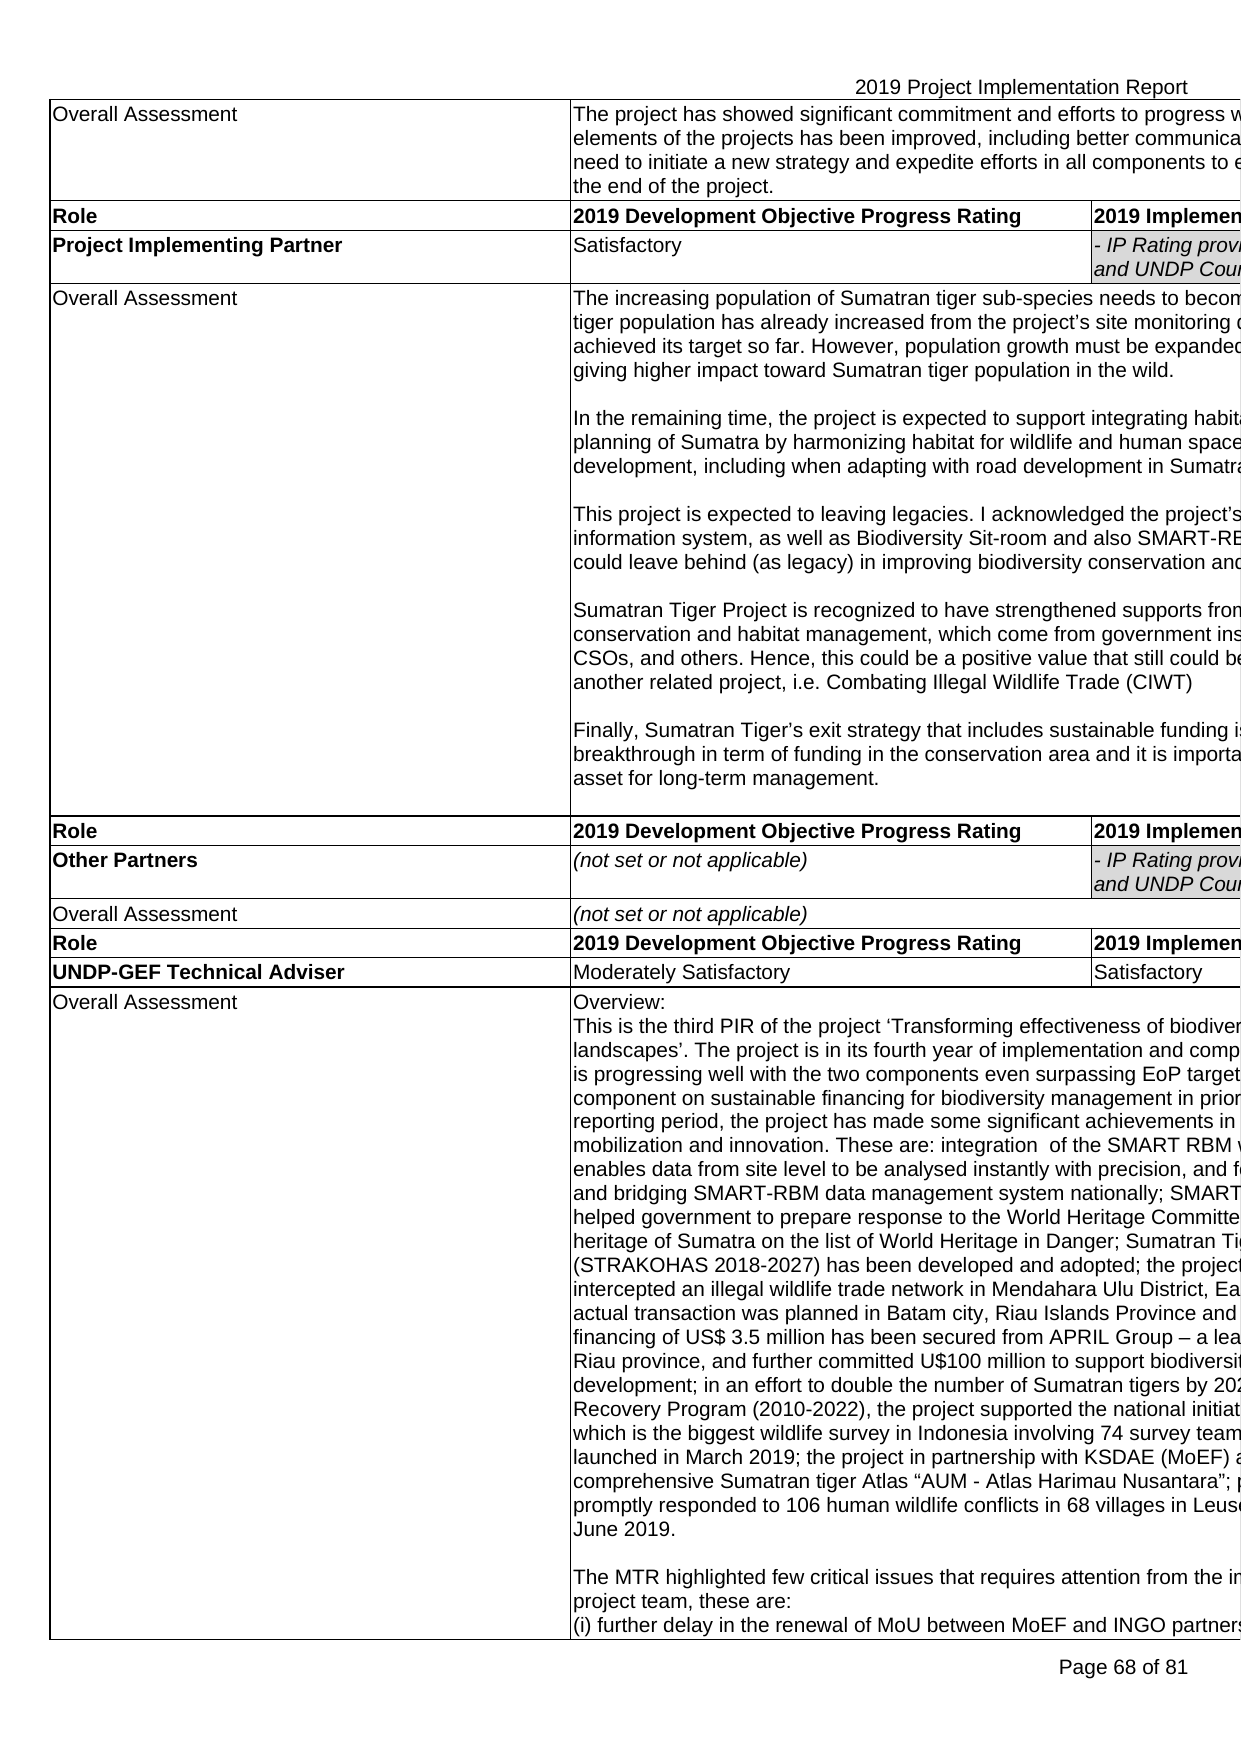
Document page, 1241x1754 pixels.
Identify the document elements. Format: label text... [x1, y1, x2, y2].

table_cell 2019 Development Objective Progress Rating [571, 201, 1091, 229]
table_cell UNDP-GEF Technical Adviser [51, 958, 570, 986]
table_cell 2019 Development Objective Progress Rating [571, 929, 1091, 957]
table_cell Project Implementing Partner [51, 231, 570, 283]
table_cell Role [51, 929, 570, 957]
table_cell Role [51, 201, 570, 229]
table_cell 2019 Development Objective Progress Rating [571, 817, 1091, 845]
table_cell Satisfactory [571, 231, 1091, 283]
table_cell - IP Rating provided by UNDP-GEF Technical Adviser and UNDP Country Office only - [1092, 231, 1240, 283]
table_cell 2019 Implementation Progress Rating [1092, 201, 1240, 229]
table_cell - IP Rating provided by UNDP-GEF Technical Adviser and UNDP Country Office only - [1092, 846, 1240, 898]
table_cell The increasing population of Sumatran tiger sub-species needs to become the focus of the project. Sumatran tiger population has already increased from the project’s site monitoring data. It is proof that this project has achieved its target so far. However, population growth must be expanded to other Sumatran landscapes in giving higher impact toward Sumatran tiger population in the wild. In the remaining time, the project is expected to support integrating habitat for Sumatran tigers in spatial planning of Sumatra by harmonizing habitat for wildlife and human space when practicing sustainable development, including when adapting with road development in Sumatra. This project is expected to leaving legacies. I acknowledged the project’s contribution to building an integrated information system, as well as Biodiversity Sit-room and also SMART-RBM. This is something that the project could leave behind (as legacy) in improving biodiversity conservation and protected area management. Sumatran Tiger Project is recognized to have strengthened supports from many parties in biodiversity conservation and habitat management, which come from government institution at the central and local level, CSOs, and others. Hence, this could be a positive value that still could be improved through collaboration with another related project, i.e. Combating Illegal Wildlife Trade (CIWT) Finally, Sumatran Tiger’s exit strategy that includes sustainable funding is crucial because it will become a breakthrough in term of funding in the conservation area and it is important to make biodiversity as an underlying asset for long-term management. [571, 284, 1240, 815]
table_cell (not set or not applicable) [571, 846, 1091, 898]
table_cell Overall Assessment [51, 100, 570, 200]
table_cell Overall Assessment [51, 899, 570, 927]
table_cell Overall Assessment [51, 988, 570, 1638]
table_cell Role [51, 817, 570, 845]
table_cell 2019 Implementation Progress Rating [1092, 817, 1240, 845]
table_cell Other Partners [51, 846, 570, 898]
table_cell Overall Assessment [51, 284, 570, 815]
table_cell 2019 Implementation Progress Rating [1092, 929, 1240, 957]
table_cell Satisfactory [1092, 958, 1240, 986]
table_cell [571, 988, 1240, 1638]
table_cell (not set or not applicable) [571, 899, 1240, 927]
table_cell The project has showed significant commitment and efforts to progress well and to achieve its target. Several elements of the projects has been improved, including better communication and coordination. Yet, the project is need to initiate a new strategy and expedite efforts in all components to ensure all targets are well achieved at the end of the project. [571, 100, 1240, 200]
table_cell Moderately Satisfactory [571, 958, 1091, 986]
